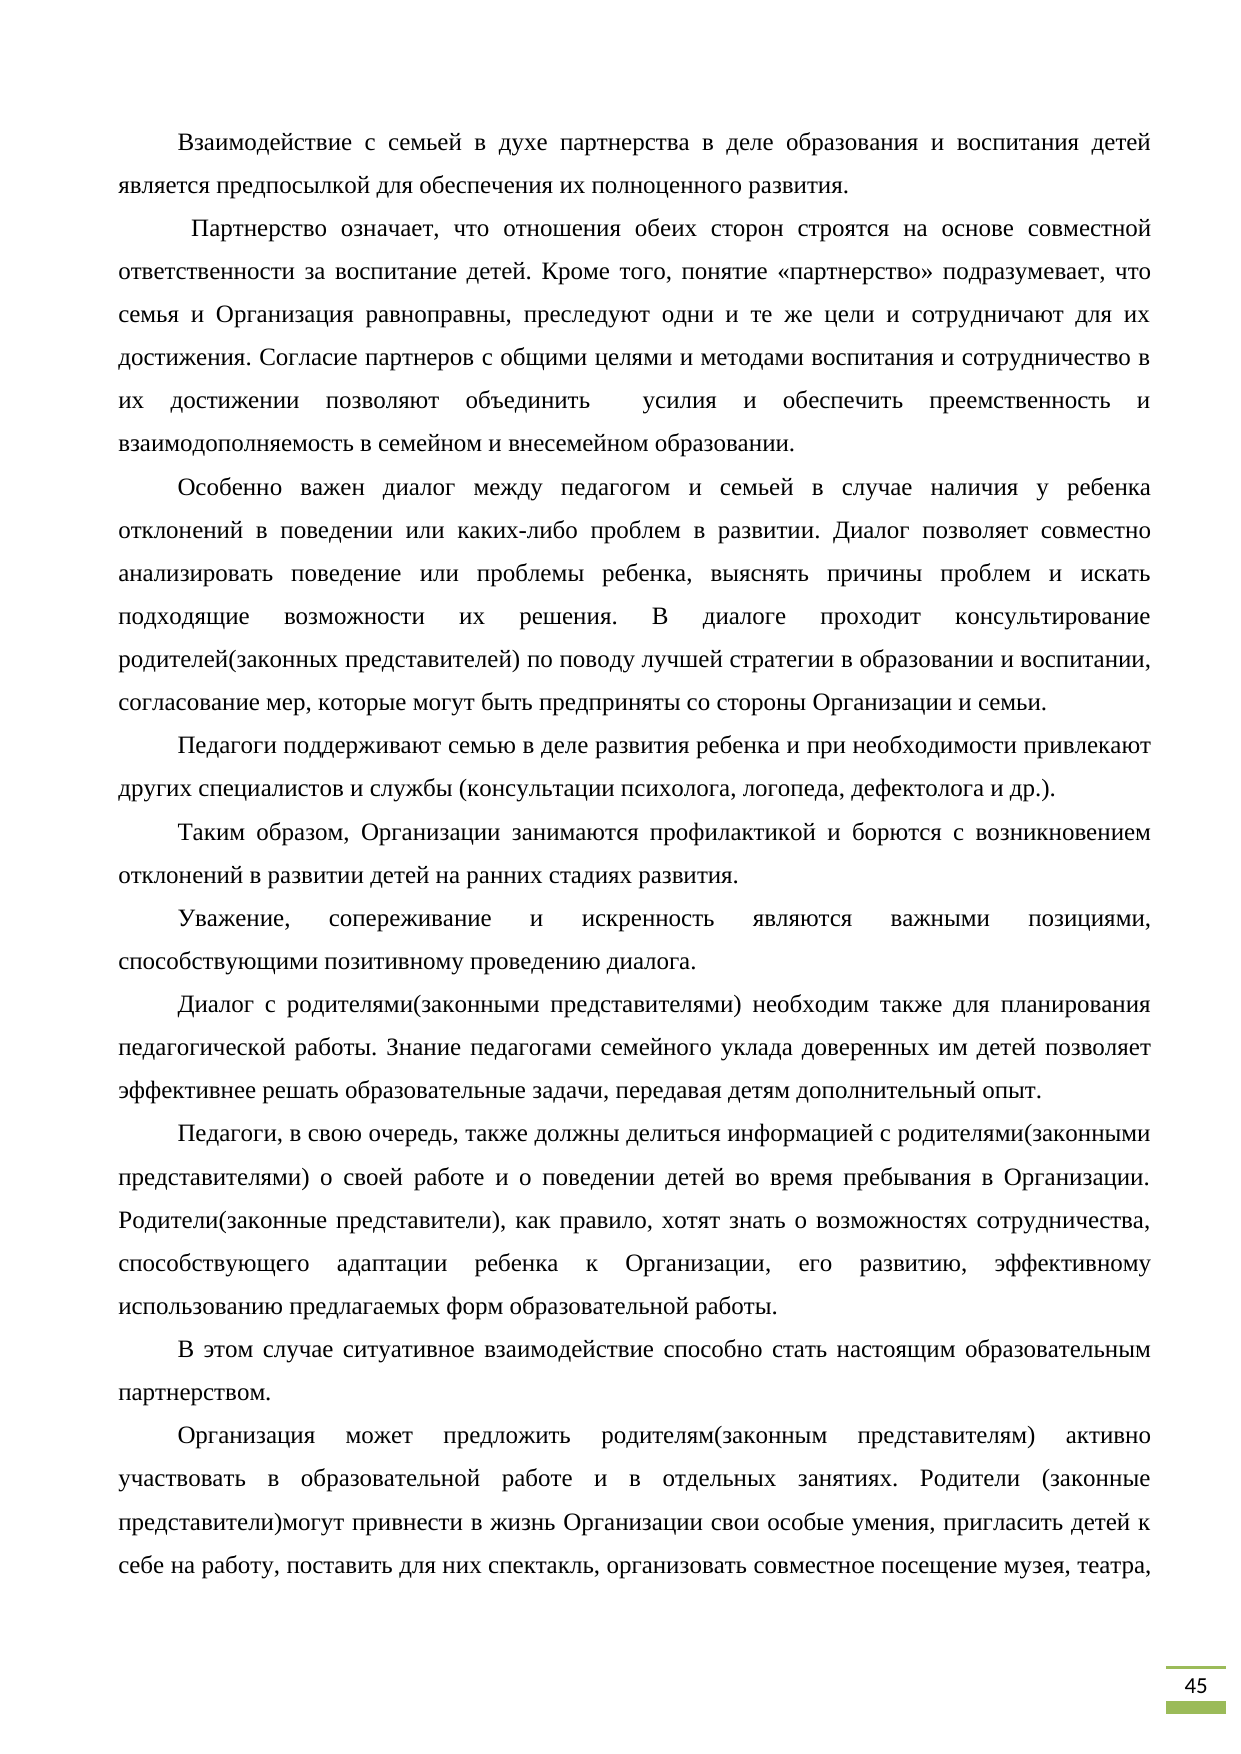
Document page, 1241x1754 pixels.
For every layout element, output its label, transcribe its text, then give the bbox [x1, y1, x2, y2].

text Педагоги, в свою очередь, также должны делиться информацией с родителями(законными представителями) о своей работе и о поведении детей во время пребывания в Организации. Родители(законные представители), как правило, хотят знать о возможностях сотрудничества, способствующего адаптации ребенка к Организации, его развитию, эффективному использованию предлагаемых форм образовательной работы. [118, 1118, 1152, 1320]
text Взаимодействие с семьей в духе партнерства в деле образования и воспитания детей является предпосылкой для обеспечения их полноценного развития. [118, 127, 1152, 198]
text Таким образом, Организации занимаются профилактикой и борются с возникновением отклонений в развитии детей на ранних стадиях развития. [118, 817, 1152, 888]
text В этом случае ситуативное взаимодействие способно стать настоящим образовательным партнерством. [118, 1334, 1152, 1406]
text Уважение, сопереживание и искренность являются важными позициями, способствующими позитивному проведению диалога. [118, 903, 1152, 975]
text Партнерство означает, что отношения обеих сторон строятся на основе совместной ответственности за воспитание детей. Кроме того, понятие «партнерство» подразумевает, что семья и Организация равноправны, преследуют одни и те же цели и сотрудничают для их достижения. Согласие партнеров с общими целями и методами воспитания и сотрудничество в их достижении позволяют объединить усилия и обеспечить преемственность и взаимодополняемость в семейном и внесемейном образовании. [118, 213, 1152, 457]
text Диалог с родителями(законными представителями) необходим также для планирования педагогической работы. Знание педагогами семейного уклада доверенных им детей позволяет эффективнее решать образовательные задачи, передавая детям дополнительный опыт. [118, 989, 1152, 1104]
text Особенно важен диалог между педагогом и семьей в случае наличия у ребенка отклонений в поведении или каких-либо проблем в развитии. Диалог позволяет совместно анализировать поведение или проблемы ребенка, выяснять причины проблем и искать подходящие возможности их решения. В диалоге проходит консультирование родителей(законных представителей) по поводу лучшей стратегии в образовании и воспитании, согласование мер, которые могут быть предприняты со стороны Организации и семьи. [118, 472, 1152, 716]
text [118, 1420, 1152, 1578]
text Педагоги поддерживают семью в деле развития ребенка и при необходимости привлекают других специалистов и службы (консультации психолога, логопеда, дефектолога и др.). [118, 730, 1152, 802]
